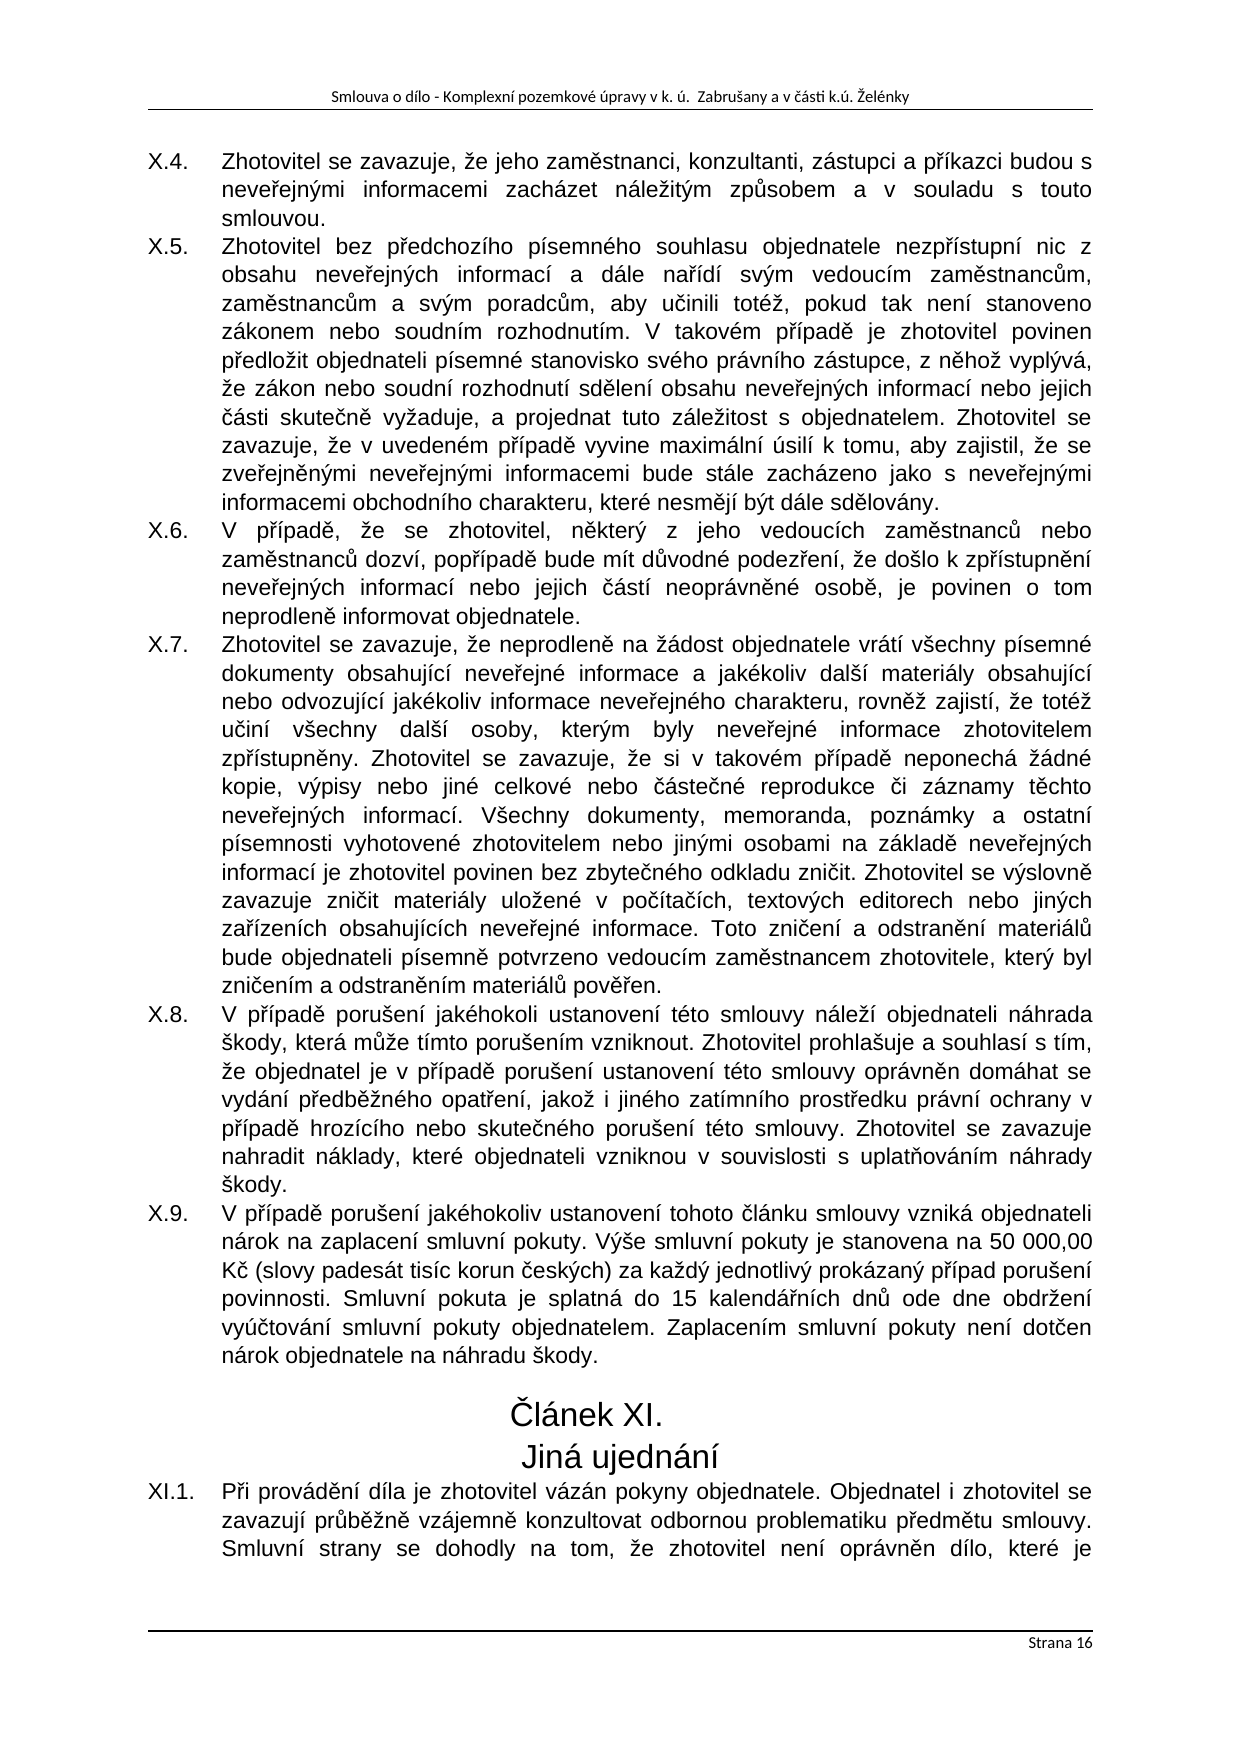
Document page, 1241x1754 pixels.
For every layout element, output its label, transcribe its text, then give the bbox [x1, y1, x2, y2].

subtitle Jiná ujednání [148, 1395, 1093, 1475]
list Zhotovitel se zavazuje, že neprodleně na žádost objednatele vrátí všechny písemné dokumenty obsahující neveřejné informace a jakékoliv další materiály obsahující nebo odvozující jakékoliv informace neveřejného charakteru, rovněž zajistí, že totéž učiní všechny další osoby, kterým byly neveřejné informace zhotovitelem zpřístupněny. Zhotovitel se zavazuje, že si v takovém případě neponechá žádné kopie, výpisy nebo jiné celkové nebo částečné reprodukce či záznamy těchto neveřejných informací. Všechny dokumenty, memoranda, poznámky a ostatní písemnosti vyhotovené zhotovitelem nebo jinými osobami na základě neveřejných informací je zhotovitel povinen bez zbytečného odkladu zničit. Zhotovitel se výslovně zavazuje zničit materiály uložené v počítačích, textových editorech nebo jiných zařízeních obsahujících neveřejné informace. Toto zničení a odstranění materiálů bude objednateli písemně potvrzeno vedoucím zaměstnancem zhotovitele, který byl zničením a odstraněním materiálů pověřen. [148, 631, 1093, 999]
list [148, 1478, 1093, 1562]
list V případě, že se zhotovitel, některý z jeho vedoucích zaměstnanců nebo zaměstnanců dozví, popřípadě bude mít důvodné podezření, že došlo k zpřístupnění neveřejných informací nebo jejich částí neoprávněné osobě, je povinen o tom neprodleně informovat objednatele. [148, 517, 1093, 629]
list Zhotovitel bez předchozího písemného souhlasu objednatele nezpřístupní nic z obsahu neveřejných informací a dále nařídí svým vedoucím zaměstnancům, zaměstnancům a svým poradcům, aby učinili totéž, pokud tak není stanoveno zákonem nebo soudním rozhodnutím. V takovém případě je zhotovitel povinen předložit objednateli písemné stanovisko svého právního zástupce, z něhož vyplývá, že zákon nebo soudní rozhodnutí sdělení obsahu neveřejných informací nebo jejich části skutečně vyžaduje, a projednat tuto záležitost s objednatelem. Zhotovitel se zavazuje, že v uvedeném případě vyvine maximální úsilí k tomu, aby zajistil, že se zveřejněnými neveřejnými informacemi bude stále zacházeno jako s neveřejnými informacemi obchodního charakteru, které nesmějí být dále sdělovány. [148, 233, 1093, 515]
list Zhotovitel se zavazuje, že jeho zaměstnanci, konzultanti, zástupci a příkazci budou s neveřejnými informacemi zacházet náležitým způsobem a v souladu s touto smlouvou. [148, 148, 1093, 231]
list V případě porušení jakéhokoli ustanovení této smlouvy náleží objednateli náhrada škody, která může tímto porušením vzniknout. Zhotovitel prohlašuje a souhlasí s tím, že objednatel je v případě porušení ustanovení této smlouvy oprávněn domáhat se vydání předběžného opatření, jakož i jiného zatímního prostředku právní ochrany v případě hrozícího nebo skutečného porušení této smlouvy. Zhotovitel se zavazuje nahradit náklady, které objednateli vzniknou v souvislosti s uplatňováním náhrady škody. [148, 1001, 1093, 1198]
list V případě porušení jakéhokoliv ustanovení tohoto článku smlouvy vzniká objednateli nárok na zaplacení smluvní pokuty. Výše smluvní pokuty je stanovena na 50 000,00 Kč (slovy padesát tisíc korun českých) za každý jednotlivý prokázaný případ porušení povinnosti. Smluvní pokuta je splatná do 15 kalendářních dnů ode dne obdržení vyúčtování smluvní pokuty objednatelem. Zaplacením smluvní pokuty není dotčen nárok objednatele na náhradu škody. [148, 1200, 1093, 1368]
